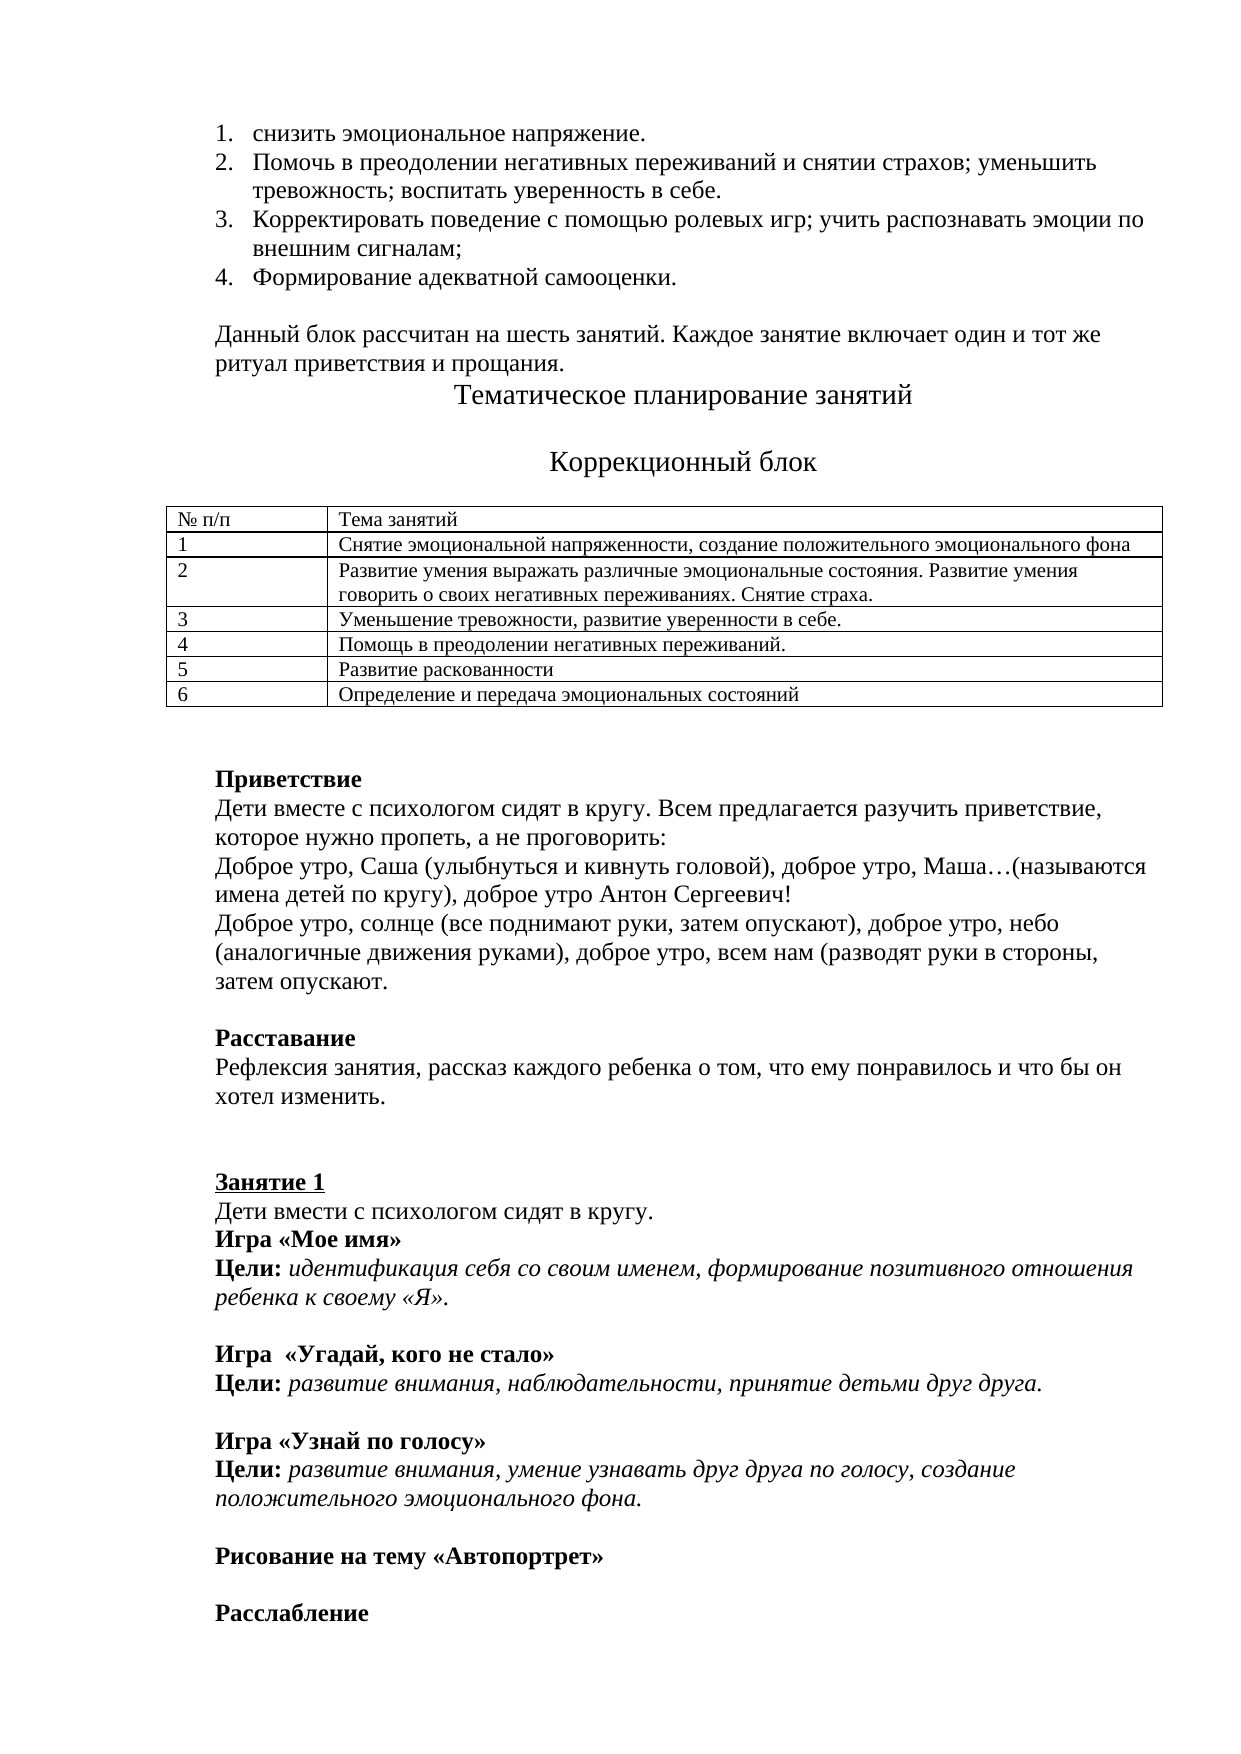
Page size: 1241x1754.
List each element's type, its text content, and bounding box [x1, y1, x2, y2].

text Доброе утро, солнце (все поднимают руки, затем опускают), доброе утро, небо (аналогичные движения руками), доброе утро, всем нам (разводят руки в стороны, затем опускают. [215, 908, 1152, 994]
list Помочь в преодолении негативных переживаний и снятии страхов; уменьшить тревожность; воспитать уверенность в себе. [215, 147, 1152, 204]
text Доброе утро, Саша (улыбнуться и кивнуть головой), доброе утро, Маша…(называются имена детей по кругу), доброе утро Антон Сергеевич! [215, 851, 1152, 908]
table_cell 6 [167, 682, 327, 706]
table_cell 4 [167, 632, 327, 656]
table_cell Развитие раскованности [328, 657, 1162, 681]
text Рефлексия занятия, рассказ каждого ребенка о том, что ему понравилось и что бы он хотел изменить. [215, 1052, 1152, 1109]
text Игра «Угадай, кого не стало» [215, 1339, 1152, 1368]
table_cell Уменьшение тревожности, развитие уверенности в себе. [328, 607, 1162, 631]
table_cell 3 [167, 607, 327, 631]
text Цели: идентификация себя со своим именем, формирование позитивного отношения ребенка к своему «Я». [215, 1253, 1152, 1311]
table_header Тема занятий [328, 507, 1162, 531]
text Игра «Узнай по голосу» [215, 1426, 1152, 1454]
text Данный блок рассчитан на шесть занятий. Каждое занятие включает один и тот же ритуал приветствия и прощания. [215, 319, 1152, 377]
text Приветствие [215, 764, 1152, 793]
text Цели: развитие внимания, умение узнавать друг друга по голосу, создание положительного эмоционального фона. [215, 1454, 1152, 1512]
text Дети вместе с психологом сидят в кругу. Всем предлагается разучить приветствие, которое нужно пропеть, а не проговорить: [215, 793, 1152, 851]
text Игра «Мое имя» [215, 1224, 1152, 1253]
table_cell 2 [167, 558, 327, 606]
text Занятие 1 [215, 1167, 1152, 1196]
table_cell Определение и передача эмоциональных состояний [328, 682, 1162, 706]
text Коррекционный блок [215, 444, 1152, 477]
list снизить эмоциональное напряжение. [215, 118, 1152, 147]
list Корректировать поведение с помощью ролевых игр; учить распознавать эмоции по внешним сигналам; [215, 204, 1152, 262]
text Тематическое планирование занятий [215, 377, 1152, 410]
text Рисование на тему «Автопортрет» [215, 1541, 1152, 1569]
table_header № п/п [167, 507, 327, 531]
text Расслабление [215, 1598, 1152, 1627]
table_cell Развитие умения выражать различные эмоциональные состояния. Развитие умения говорить о своих негативных переживаниях. Снятие страха. [328, 558, 1162, 606]
text Цели: развитие внимания, наблюдательности, принятие детьми друг друга. [215, 1368, 1152, 1397]
table_cell Снятие эмоциональной напряженности, создание положительного эмоционального фона [328, 533, 1162, 556]
table_cell 5 [167, 657, 327, 681]
table_cell 1 [167, 533, 327, 556]
list Формирование адекватной самооценки. [215, 262, 1152, 291]
text Дети вмести с психологом сидят в кругу. [215, 1196, 1152, 1224]
table_cell Помощь в преодолении негативных переживаний. [328, 632, 1162, 656]
text Расставание [215, 1023, 1152, 1052]
